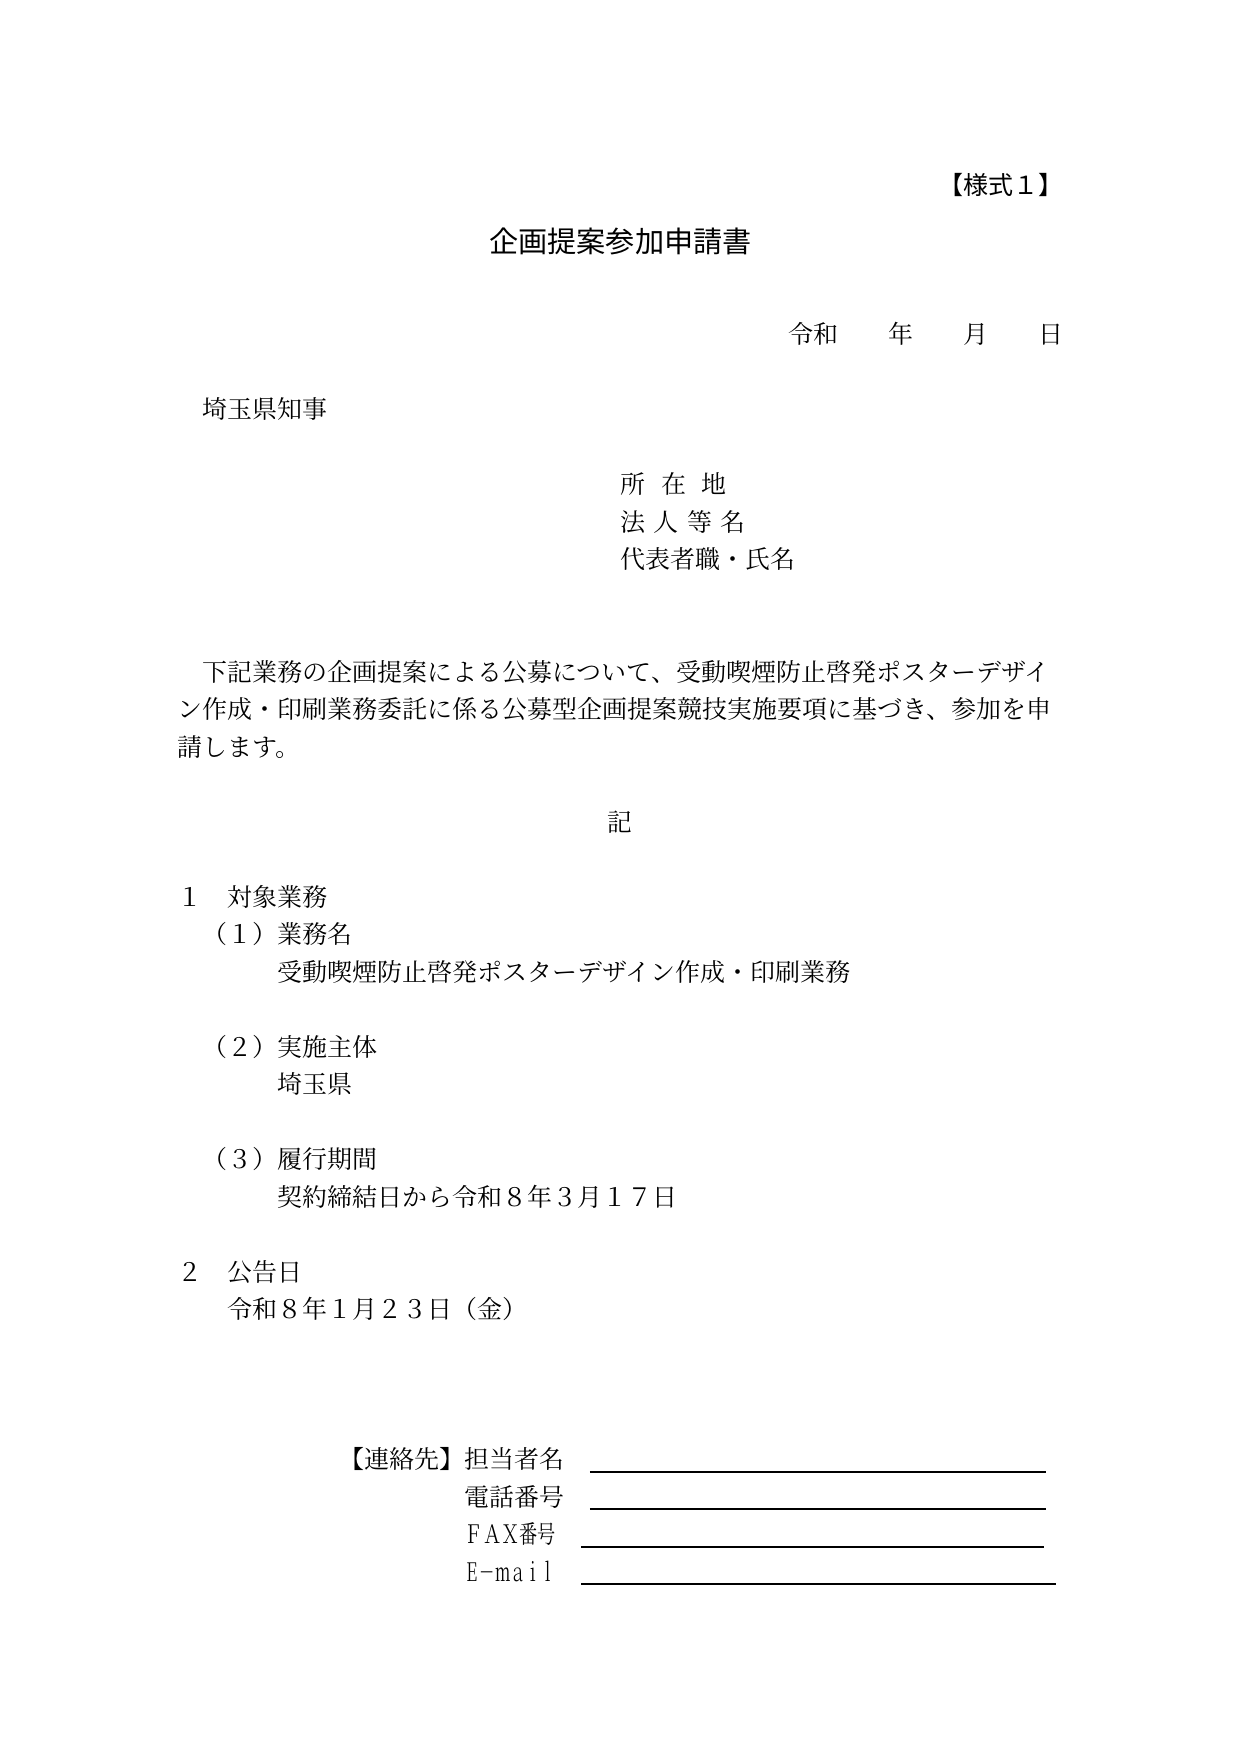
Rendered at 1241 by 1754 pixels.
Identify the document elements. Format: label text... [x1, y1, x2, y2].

text 下記業務の企画提案による公募について、受動喫煙防止啓発ポスターデザイン作成・印刷業務委託に係る公募型企画提案競技実施要項に基づき、参加を申請します。 [177, 652, 1063, 764]
text 契約締結日から令和８年３月１７日 [177, 1177, 1063, 1214]
text 受動喫煙防止啓発ポスターデザイン作成・印刷業務 [177, 952, 1063, 989]
text 記 [177, 802, 1063, 839]
text （２）実施主体 [177, 1027, 1063, 1064]
text 【様式１】 [177, 164, 1063, 202]
text （３）履行期間 [177, 1139, 1063, 1177]
text 【連絡先】担当者名 [339, 1439, 1063, 1477]
text 企画提案参加申請書 [177, 202, 1063, 277]
text 令和 年 月 日 [177, 314, 1063, 352]
text 法人等名 [620, 502, 1063, 539]
text ２ 公告日 [177, 1252, 1063, 1289]
text １ 対象業務 [177, 877, 1063, 914]
text ＦＡＸ番号 [339, 1514, 1063, 1552]
text 電話番号 [339, 1477, 1063, 1514]
text 所在地 [620, 464, 1063, 502]
text （１）業務名 [177, 914, 1063, 952]
text 埼玉県 [177, 1064, 1063, 1102]
text 令和８年１月２３日（金） [177, 1289, 1063, 1327]
text 埼玉県知事 [177, 389, 1063, 427]
text Ｅ－ｍａｉｌ [339, 1552, 1063, 1589]
text 代表者職・氏名 [620, 539, 1063, 577]
